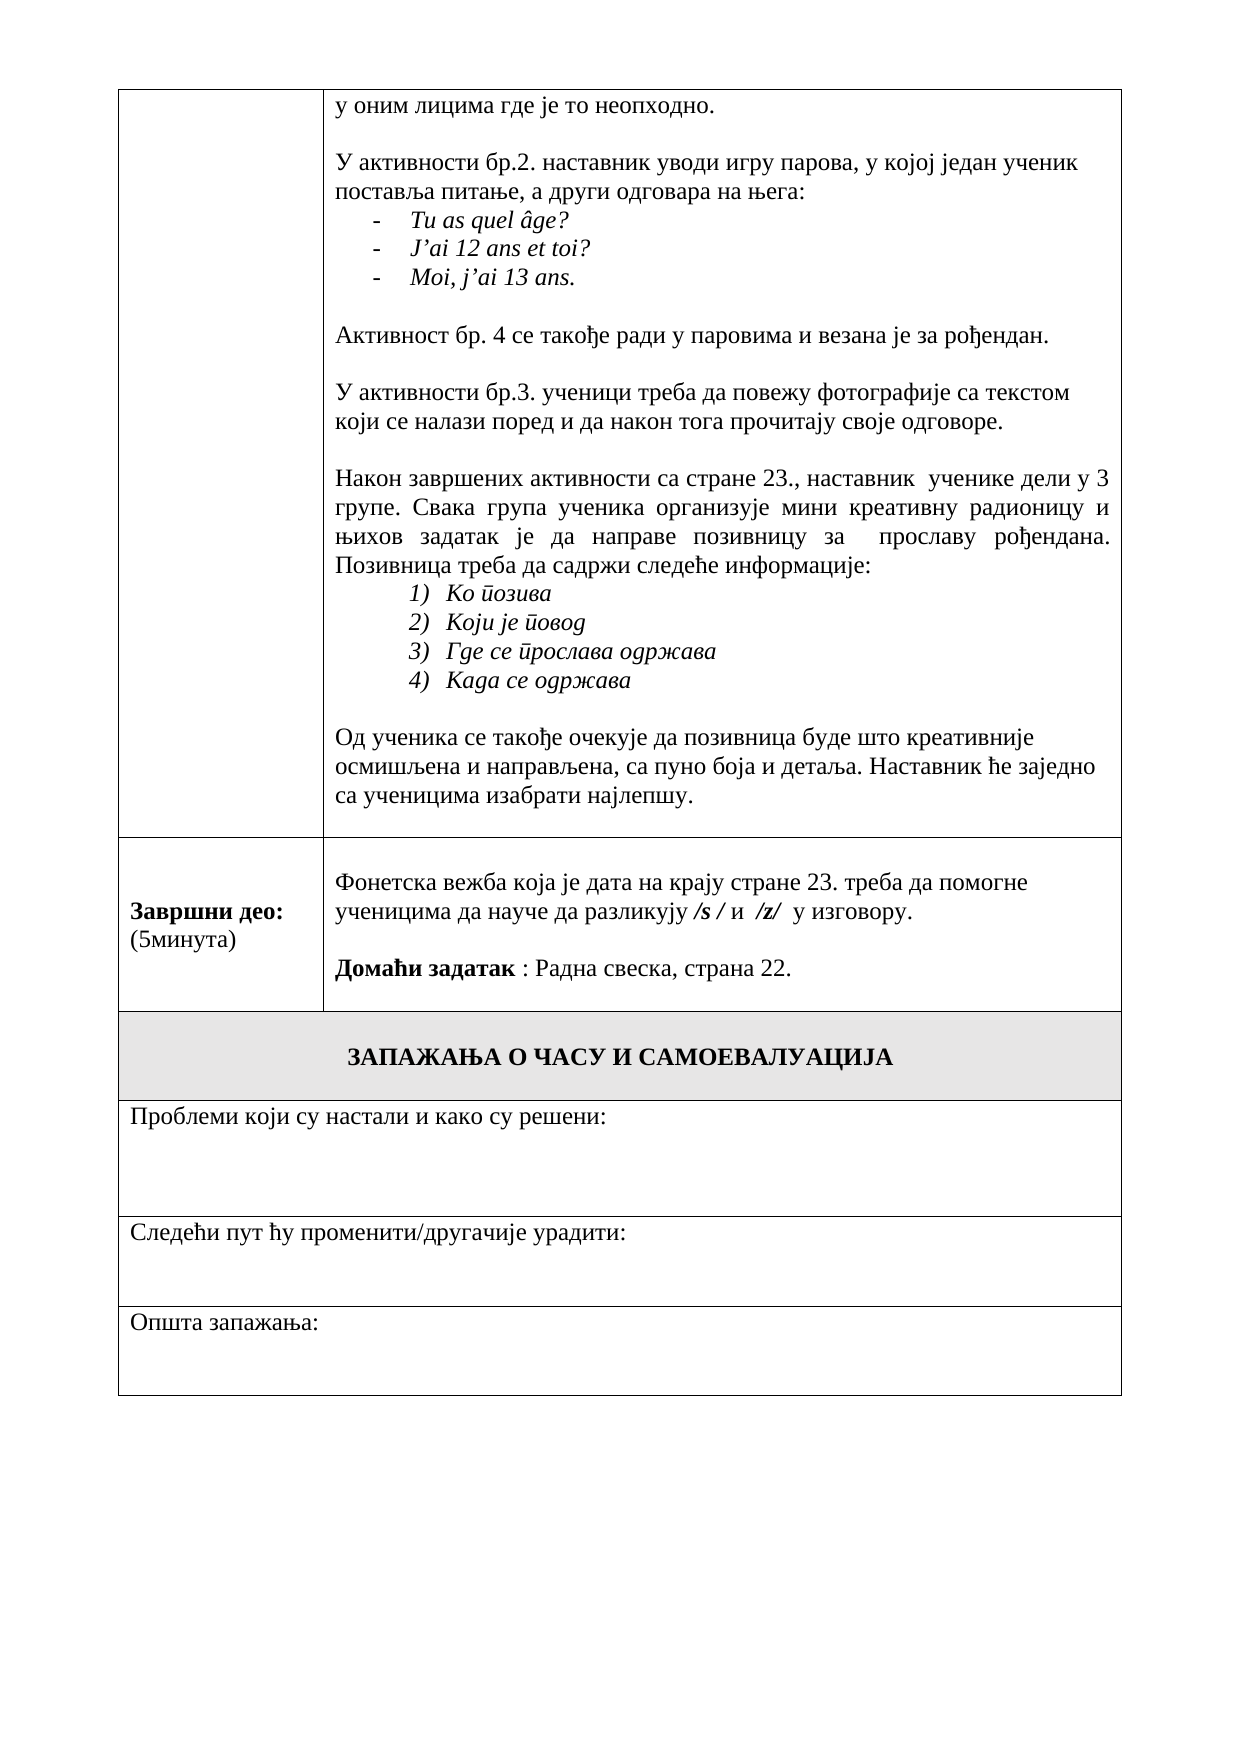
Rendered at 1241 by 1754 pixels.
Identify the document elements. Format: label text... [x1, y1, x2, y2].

table_cell Општа запажања: [119, 1307, 1121, 1395]
table_cell Фонетска вежба која је дата на крају стране 23. треба да помогне ученицима да науче да разликују /s / и /z/ у изговору. Домаћи задатак : Радна свеска, страна 22. [324, 838, 1121, 1011]
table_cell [324, 90, 1121, 837]
table_cell Проблеми који су настали и како су решени: [119, 1101, 1121, 1216]
table_cell Следећи пут ћу променити/другачије урадити: [119, 1217, 1121, 1306]
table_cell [119, 90, 323, 837]
table_cell ЗАПАЖАЊА О ЧАСУ И САМОЕВАЛУАЦИЈА [119, 1012, 1121, 1100]
table_cell Завршни део: (5минута) [119, 838, 323, 1011]
